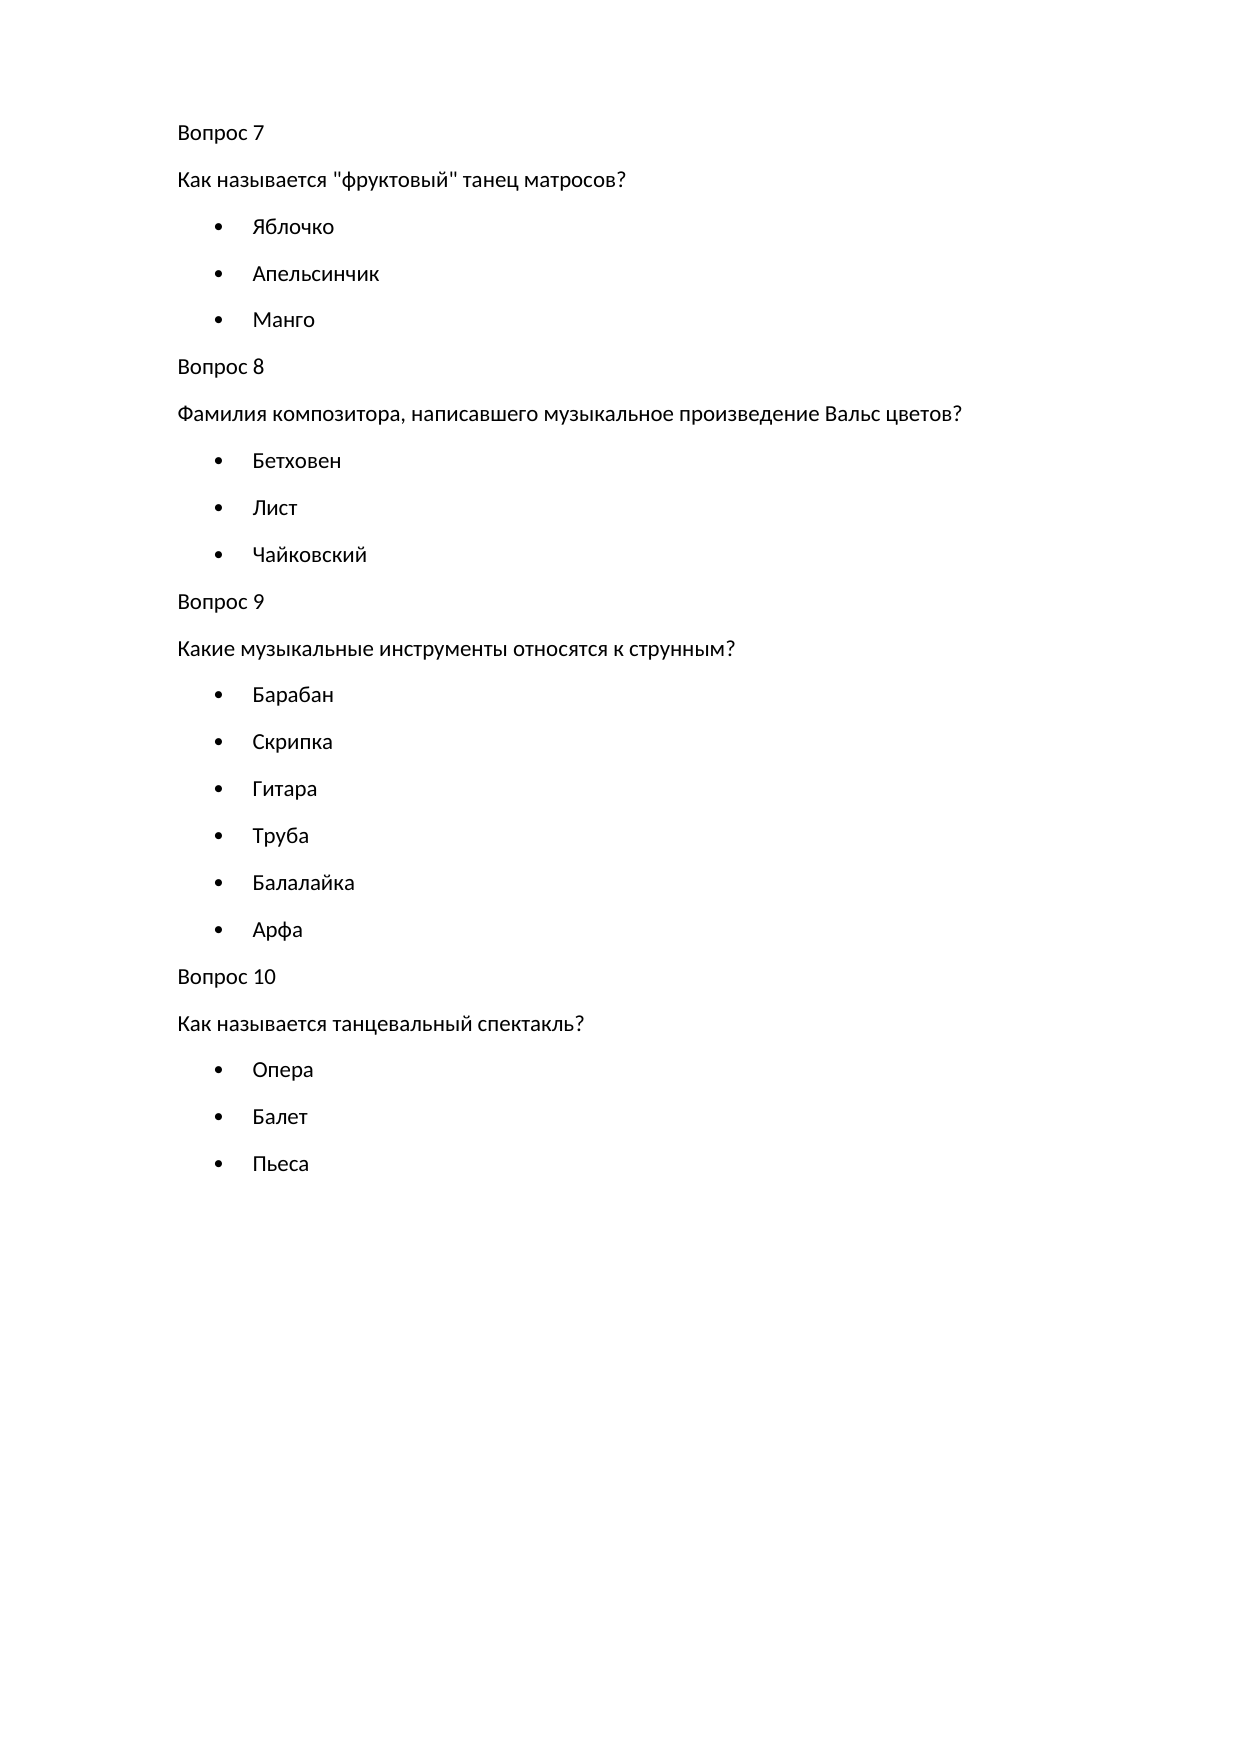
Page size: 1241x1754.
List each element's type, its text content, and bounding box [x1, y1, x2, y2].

list Барабан [215, 681, 1152, 709]
list Апельсинчик [215, 259, 1152, 287]
text Какие музыкальные инструменты относятся к струнным? [177, 634, 1152, 662]
text Вопрос 8 [177, 352, 1152, 381]
list Яблочко [215, 212, 1152, 240]
list Опера [215, 1056, 1152, 1084]
list Чайковский [215, 540, 1152, 568]
list Балет [215, 1102, 1152, 1131]
list Лист [215, 493, 1152, 521]
list Бетховен [215, 446, 1152, 474]
text Вопрос 7 [177, 118, 1152, 146]
text Фамилия композитора, написавшего музыкальное произведение Вальс цветов? [177, 399, 1152, 427]
list Скрипка [215, 727, 1152, 756]
text Вопрос 9 [177, 587, 1152, 615]
text Как называется "фруктовый" танец матросов? [177, 165, 1152, 193]
list Труба [215, 821, 1152, 849]
text Как называется танцевальный спектакль? [177, 1009, 1152, 1037]
list Пьеса [215, 1149, 1152, 1177]
list Арфа [215, 915, 1152, 943]
list Балалайка [215, 868, 1152, 896]
list Гитара [215, 774, 1152, 802]
text Вопрос 10 [177, 962, 1152, 990]
list Манго [215, 306, 1152, 334]
